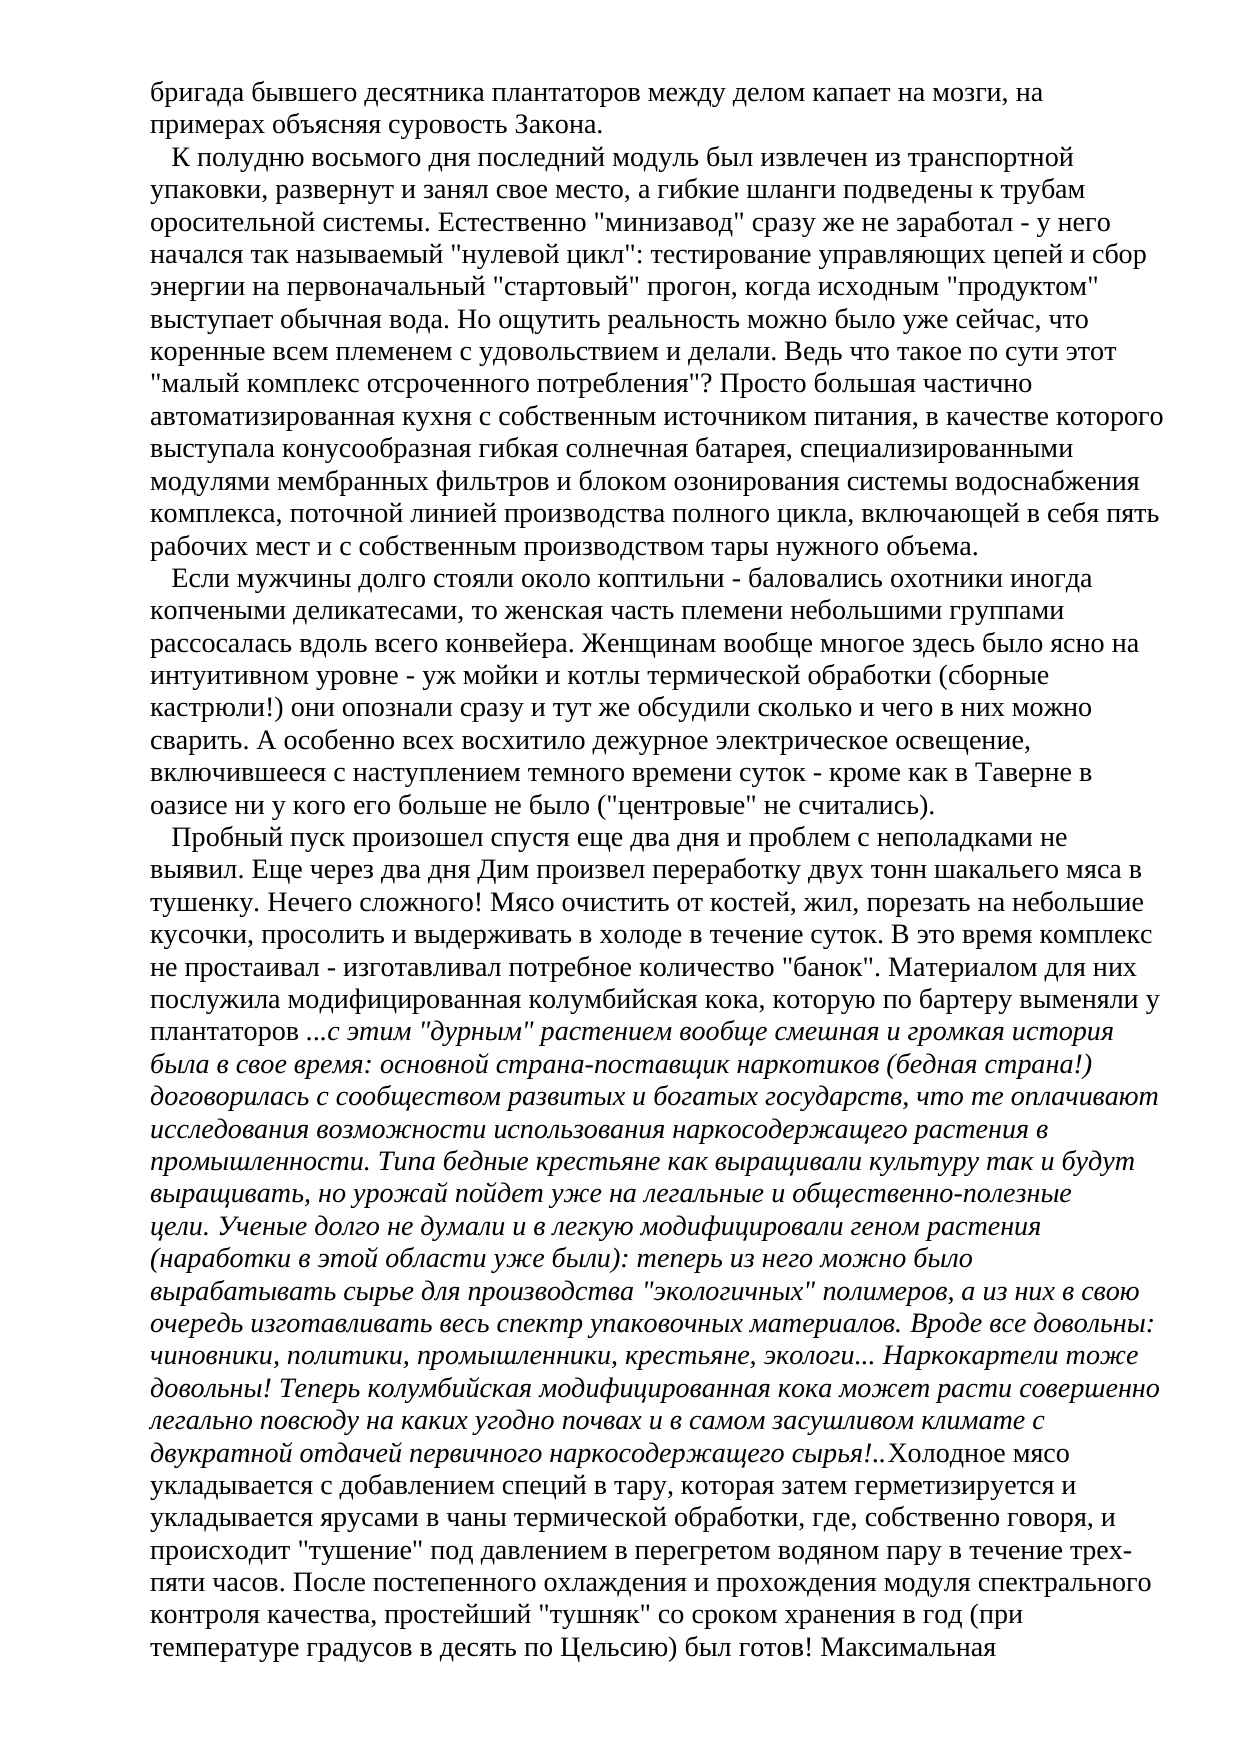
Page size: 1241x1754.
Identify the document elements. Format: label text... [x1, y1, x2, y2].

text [150, 820, 1165, 1662]
text К полудню восьмого дня последний модуль был извлечен из транспортной упаковки, развернут и занял свое место, а гибкие шланги подведены к трубам оросительной системы. Естественно "минизавод" сразу же не заработал - у него начался так называемый "нулевой цикл": тестирование управляющих цепей и сбор энергии на первоначальный "стартовый" прогон, когда исходным "продуктом" выступает обычная вода. Но ощутить реальность можно было уже сейчас, что коренные всем племенем с удовольствием и делали. Ведь что такое по сути этот "малый комплекс отсроченного потребления"? Просто большая частично автоматизированная кухня с собственным источником питания, в качестве которого выступала конусообразная гибкая солнечная батарея, специализированными модулями мембранных фильтров и блоком озонирования системы водоснабжения комплекса, поточной линией производства полного цикла, включающей в себя пять рабочих мест и с собственным производством тары нужного объема. [150, 140, 1165, 561]
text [150, 75, 1165, 140]
text Если мужчины долго стояли около коптильни - баловались охотники иногда копчеными деликатесами, то женская часть племени небольшими группами рассосалась вдоль всего конвейера. Женщинам вообще многое здесь было ясно на интуитивном уровне - уж мойки и котлы термической обработки (сборные кастрюли!) они опознали сразу и тут же обсудили сколько и чего в них можно сварить. А особенно всех восхитило дежурное электрическое освещение, включившееся с наступлением темного времени суток - кроме как в Таверне в оазисе ни у кого его больше не было ("центровые" не считались). [150, 561, 1165, 820]
